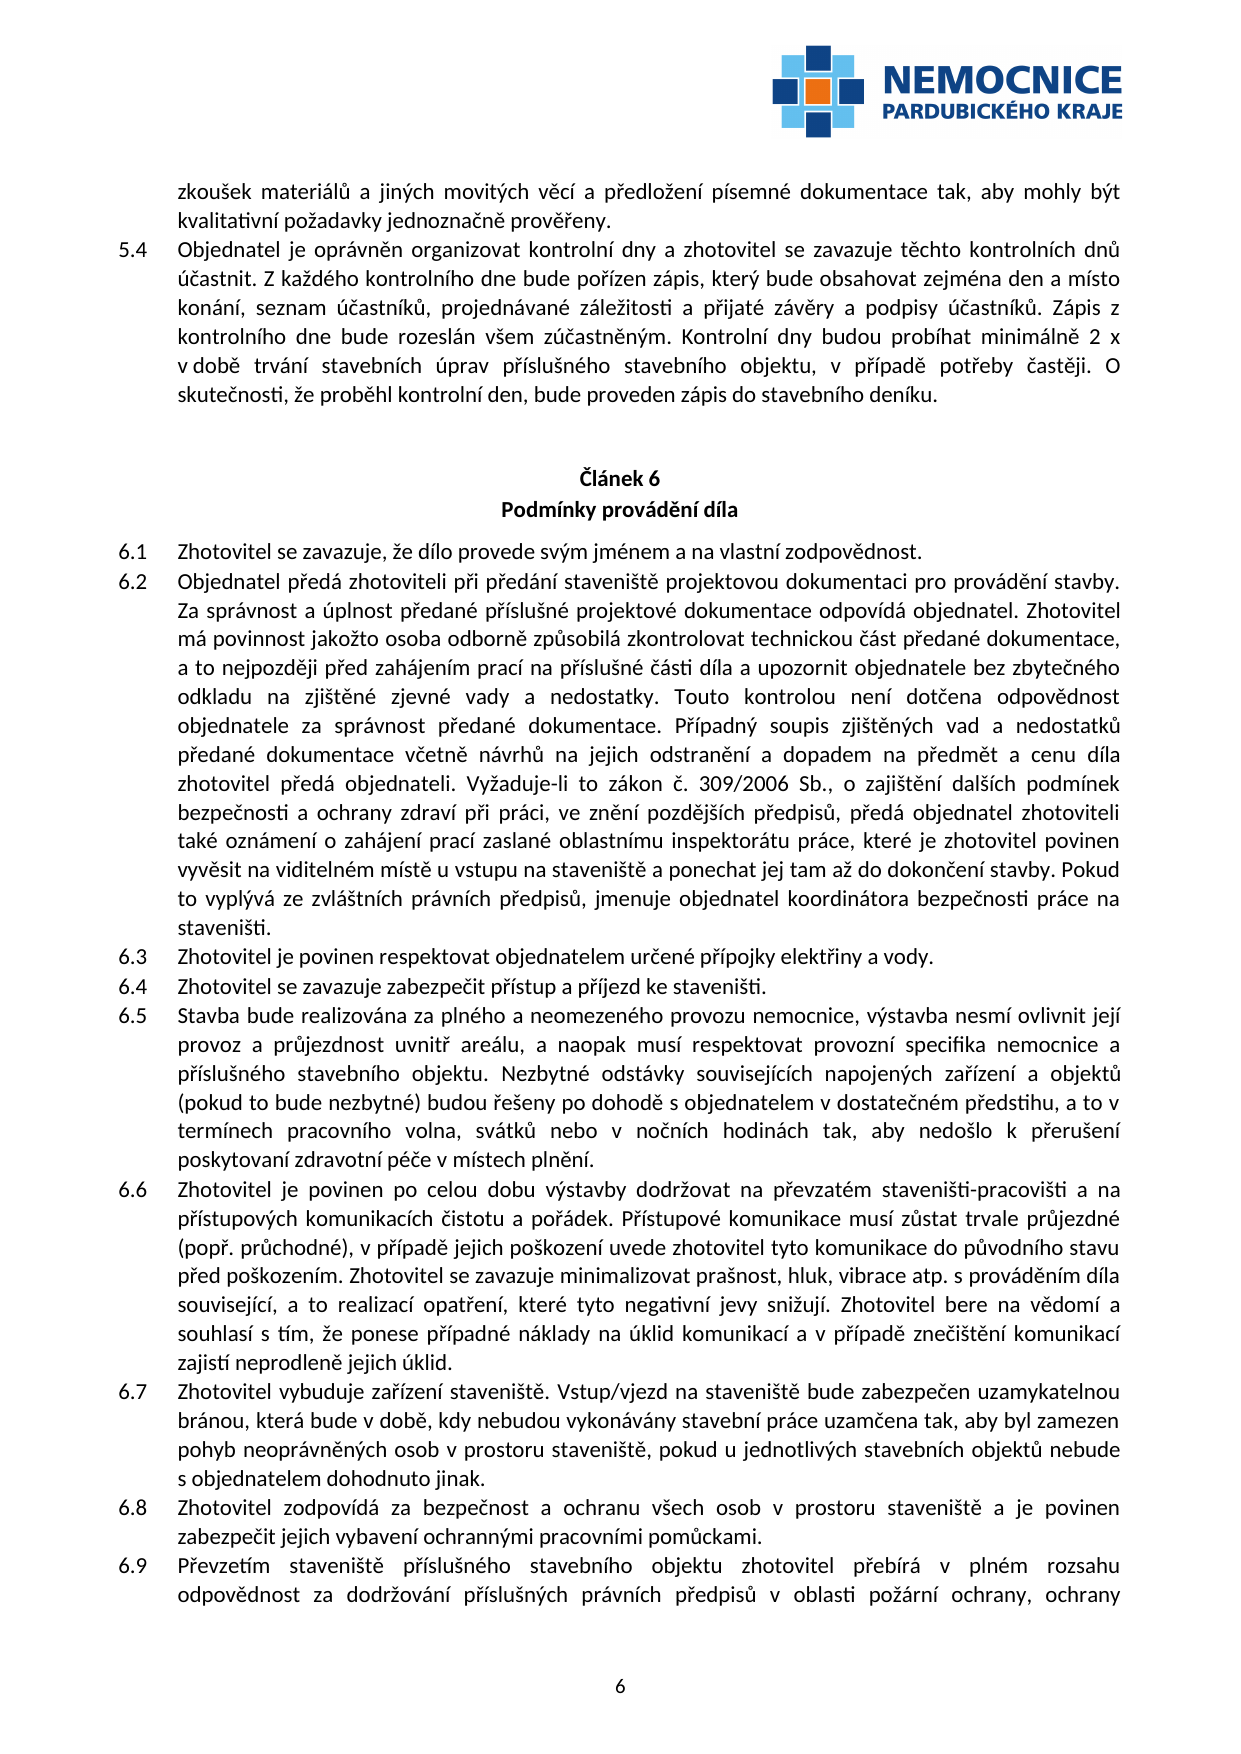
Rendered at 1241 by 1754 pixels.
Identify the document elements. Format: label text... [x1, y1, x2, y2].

list Zhotovitel je povinen po celou dobu výstavby dodržovat na převzatém staveništi-pracovišti a na přístupových komunikacích čistotu a pořádek. Přístupové komunikace musí zůstat trvale průjezdné (popř. průchodné), v případě jejich poškození uvede zhotovitel tyto komunikace do původního stavu před poškozením. Zhotovitel se zavazuje minimalizovat prašnost, hluk, vibrace atp. s prováděním díla související, a to realizací opatření, které tyto negativní jevy snižují. Zhotovitel bere na vědomí a souhlasí s tím, že ponese případné náklady na úklid komunikací a v případě znečištění komunikací zajistí neprodleně jejich úklid. [118, 1175, 1122, 1376]
list Zhotovitel zodpovídá za bezpečnost a ochranu všech osob v prostoru staveniště a je povinen zabezpečit jejich vybavení ochrannými pracovními pomůckami. [118, 1493, 1122, 1550]
list Zhotovitel se zavazuje, že dílo provede svým jménem a na vlastní zodpovědnost. [118, 537, 1122, 566]
text Článek 6 [155, 464, 1084, 492]
list Objednatel je oprávněn organizovat kontrolní dny a zhotovitel se zavazuje těchto kontrolních dnů účastnit. Z každého kontrolního dne bude pořízen zápis, který bude obsahovat zejména den a místo konání, seznam účastníků, projednávané záležitosti a přijaté závěry a podpisy účastníků. Zápis z kontrolního dne bude rozeslán všem zúčastněným. Kontrolní dny budou probíhat minimálně 2 x v době trvání stavebních úprav příslušného stavebního objektu, v případě potřeby častěji. O skutečnosti, že proběhl kontrolní den, bude proveden zápis do stavebního deníku. [118, 235, 1122, 408]
list Zhotovitel je povinen respektovat objednatelem určené přípojky elektřiny a vody. [118, 942, 1122, 971]
text Podmínky provádění díla [155, 495, 1084, 523]
list Zhotovitel se zavazuje zabezpečit přístup a příjezd ke staveništi. [118, 972, 1122, 1000]
list Stavba bude realizována za plného a neomezeného provozu nemocnice, výstavba nesmí ovlivnit její provoz a průjezdnost uvnitř areálu, a naopak musí respektovat provozní specifika nemocnice a příslušného stavebního objektu. Nezbytné odstávky souvisejících napojených zařízení a objektů (pokud to bude nezbytné) budou řešeny po dohodě s objednatelem v dostatečném předstihu, a to v termínech pracovního volna, svátků nebo v nočních hodinách tak, aby nedošlo k přerušení poskytovaní zdravotní péče v místech plnění. [118, 1001, 1122, 1173]
list Objednatel předá zhotoviteli při předání staveniště projektovou dokumentaci pro provádění stavby. Za správnost a úplnost předané příslušné projektové dokumentace odpovídá objednatel. Zhotovitel má povinnost jakožto osoba odborně způsobilá zkontrolovat technickou část předané dokumentace, a to nejpozději před zahájením prací na příslušné části díla a upozornit objednatele bez zbytečného odkladu na zjištěné zjevné vady a nedostatky. Touto kontrolou není dotčena odpovědnost objednatele za správnost předané dokumentace. Případný soupis zjištěných vad a nedostatků předané dokumentace včetně návrhů na jejich odstranění a dopadem na předmět a cenu díla zhotovitel předá objednateli. Vyžaduje-li to zákon č. 309/2006 Sb., o zajištění dalších podmínek bezpečnosti a ochrany zdraví při práci, ve znění pozdějších předpisů, předá objednatel zhotoviteli také oznámení o zahájení prací zaslané oblastnímu inspektorátu práce, které je zhotovitel povinen vyvěsit na viditelném místě u vstupu na staveniště a ponechat jej tam až do dokončení stavby. Pokud to vyplývá ze zvláštních právních předpisů, jmenuje objednatel koordinátora bezpečnosti práce na staveništi. [118, 567, 1122, 941]
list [118, 1552, 1122, 1608]
picture [771, 45, 1123, 139]
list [118, 177, 1122, 234]
list Zhotovitel vybuduje zařízení staveniště. Vstup/vjezd na staveniště bude zabezpečen uzamykatelnou bránou, která bude v době, kdy nebudou vykonávány stavební práce uzamčena tak, aby byl zamezen pohyb neoprávněných osob v prostoru staveniště, pokud u jednotlivých stavebních objektů nebude s objednatelem dohodnuto jinak. [118, 1377, 1122, 1492]
